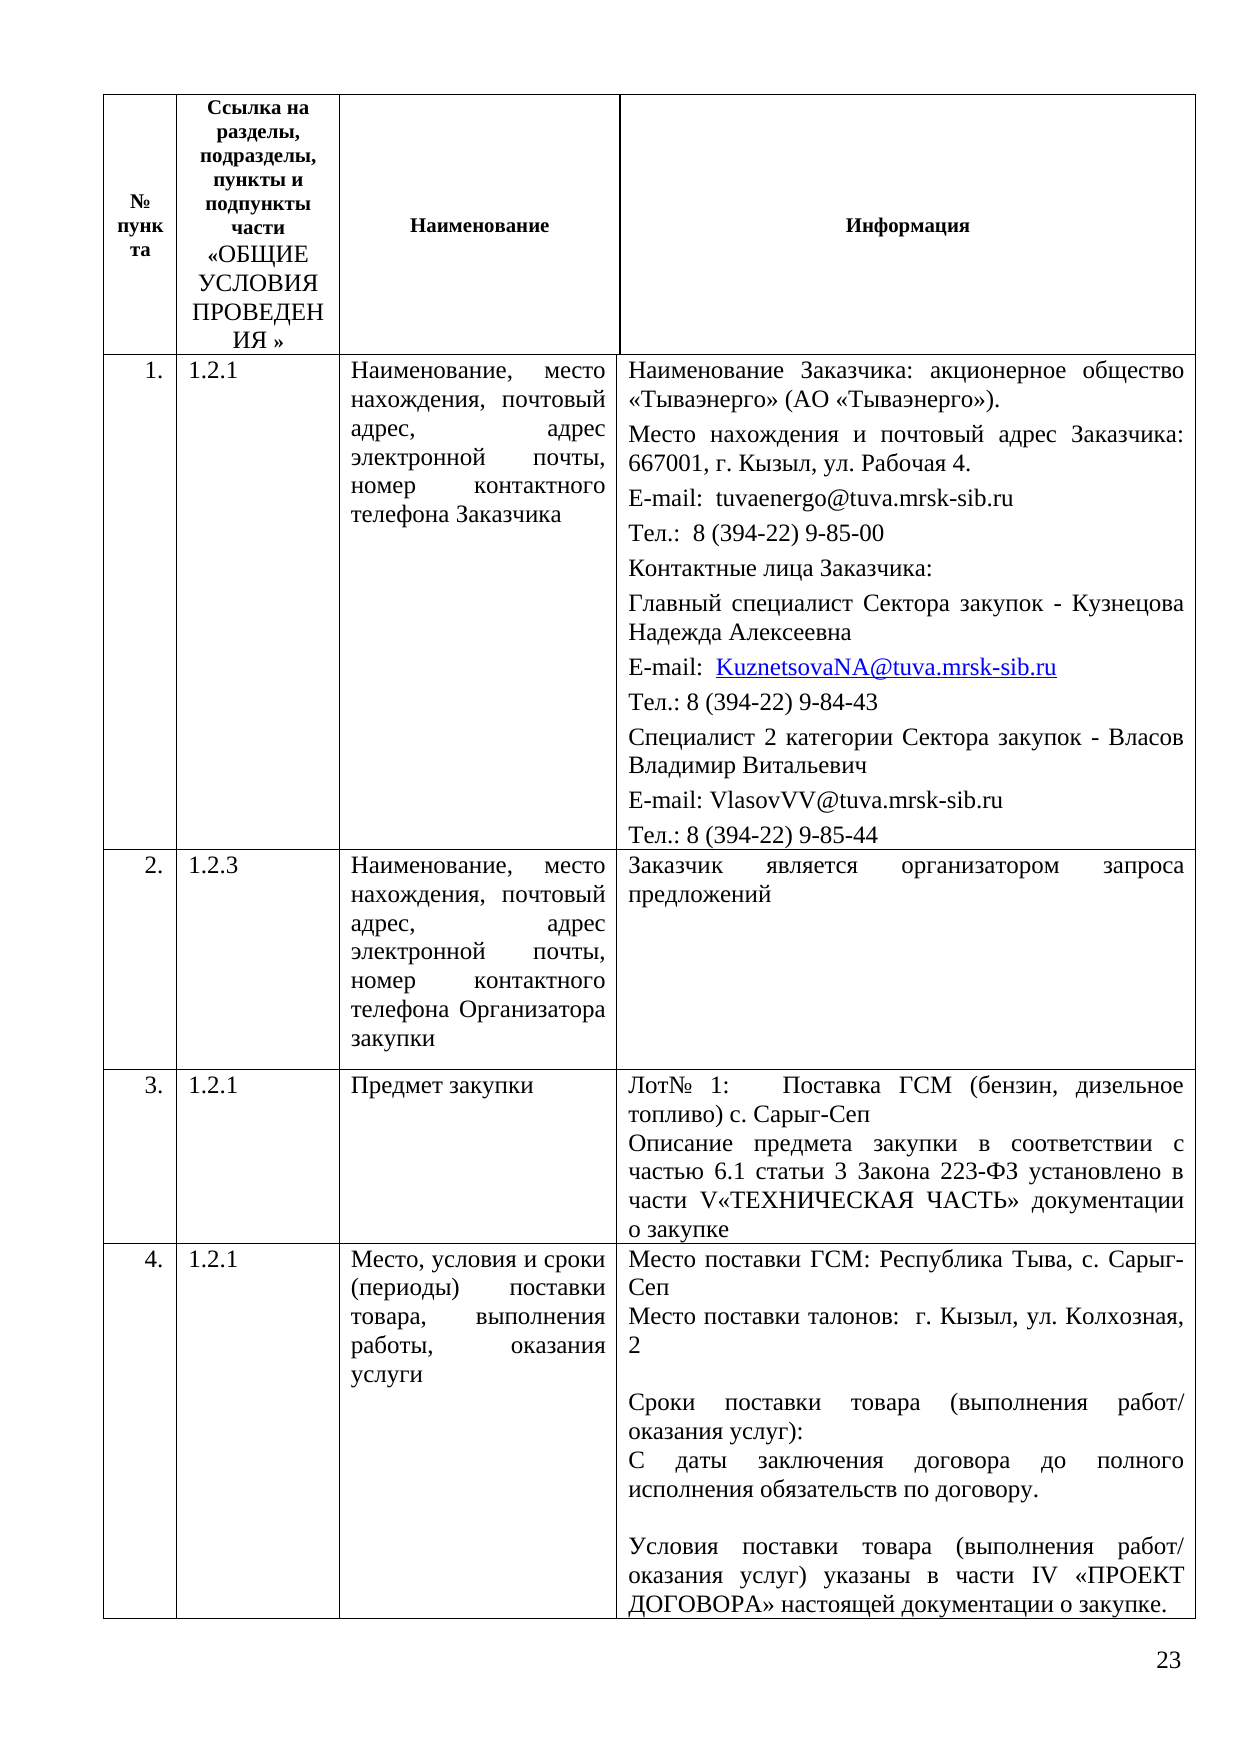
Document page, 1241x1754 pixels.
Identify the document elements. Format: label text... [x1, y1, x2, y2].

table_cell Наименование, место нахождения, почтовый адрес, адрес электронной почты, номер контактного телефона Заказчика [340, 355, 616, 849]
table_cell Предмет закупки [340, 1070, 616, 1243]
table_cell Лот№ 1: Поставка ГСМ (бензин, дизельное топливо) с. Сарыг-Сеп Описание предмета закупки в соответствии с частью 6.1 статьи 3 Закона 223-ФЗ установлено в части V«ТЕХНИЧЕСКАЯ ЧАСТЬ» документации о закупке [617, 1070, 1195, 1243]
table_cell [104, 1070, 176, 1243]
table_header Ссылка на разделы, подразделы, пункты и подпункты части «ОБЩИЕ УСЛОВИЯ ПРОВЕДЕНИЯ » [177, 95, 339, 354]
table_cell 1.2.1 [177, 1070, 339, 1243]
table_cell Место поставки ГСМ: Республика Тыва, с. Сарыг-Сеп Место поставки талонов: г. Кызыл, ул. Колхозная, 2 Сроки поставки товара (выполнения работ/ оказания услуг): С даты заключения договора до полного исполнения обязательств по договору. Условия поставки товара (выполнения работ/ оказания услуг) указаны в части IV «ПРОЕКТ ДОГОВОРА» настоящей документации о закупке. [617, 1244, 1195, 1617]
table_cell [104, 1244, 176, 1617]
table_cell [104, 850, 176, 1069]
table_cell Заказчик является организатором запроса предложений [617, 850, 1195, 1069]
table_cell [104, 355, 176, 849]
table_header Наименование [340, 95, 619, 354]
table_cell 1.2.3 [177, 850, 339, 1069]
table_header № пункта [104, 95, 176, 354]
table_cell 1.2.1 [177, 1244, 339, 1617]
table_cell Наименование Заказчика: акционерное общество «Тываэнерго» (АО «Тываэнерго»). Место нахождения и почтовый адрес Заказчика: 667001, г. Кызыл, ул. Рабочая 4. E-mail: tuvaenergo@tuva.mrsk-sib.ru Тел.: 8 (394-22) 9-85-00 Контактные лица Заказчика: Главный специалист Сектора закупок - Кузнецова Надежда Алексеевна E-mail: KuznetsovaNA@tuva.mrsk-sib.ru Тел.: 8 (394-22) 9-84-43 Специалист 2 категории Сектора закупок - Власов Владимир Витальевич E-mail: VlasovVV@tuva.mrsk-sib.ru Тел.: 8 (394-22) 9-85-44 [617, 355, 1195, 849]
table_header Информация [621, 95, 1195, 354]
table_cell Наименование, место нахождения, почтовый адрес, адрес электронной почты, номер контактного телефона Организатора закупки [340, 850, 616, 1069]
table_cell 1.2.1 [177, 355, 339, 849]
table_cell Место, условия и сроки (периоды) поставки товара, выполнения работы, оказания услуги [340, 1244, 616, 1617]
